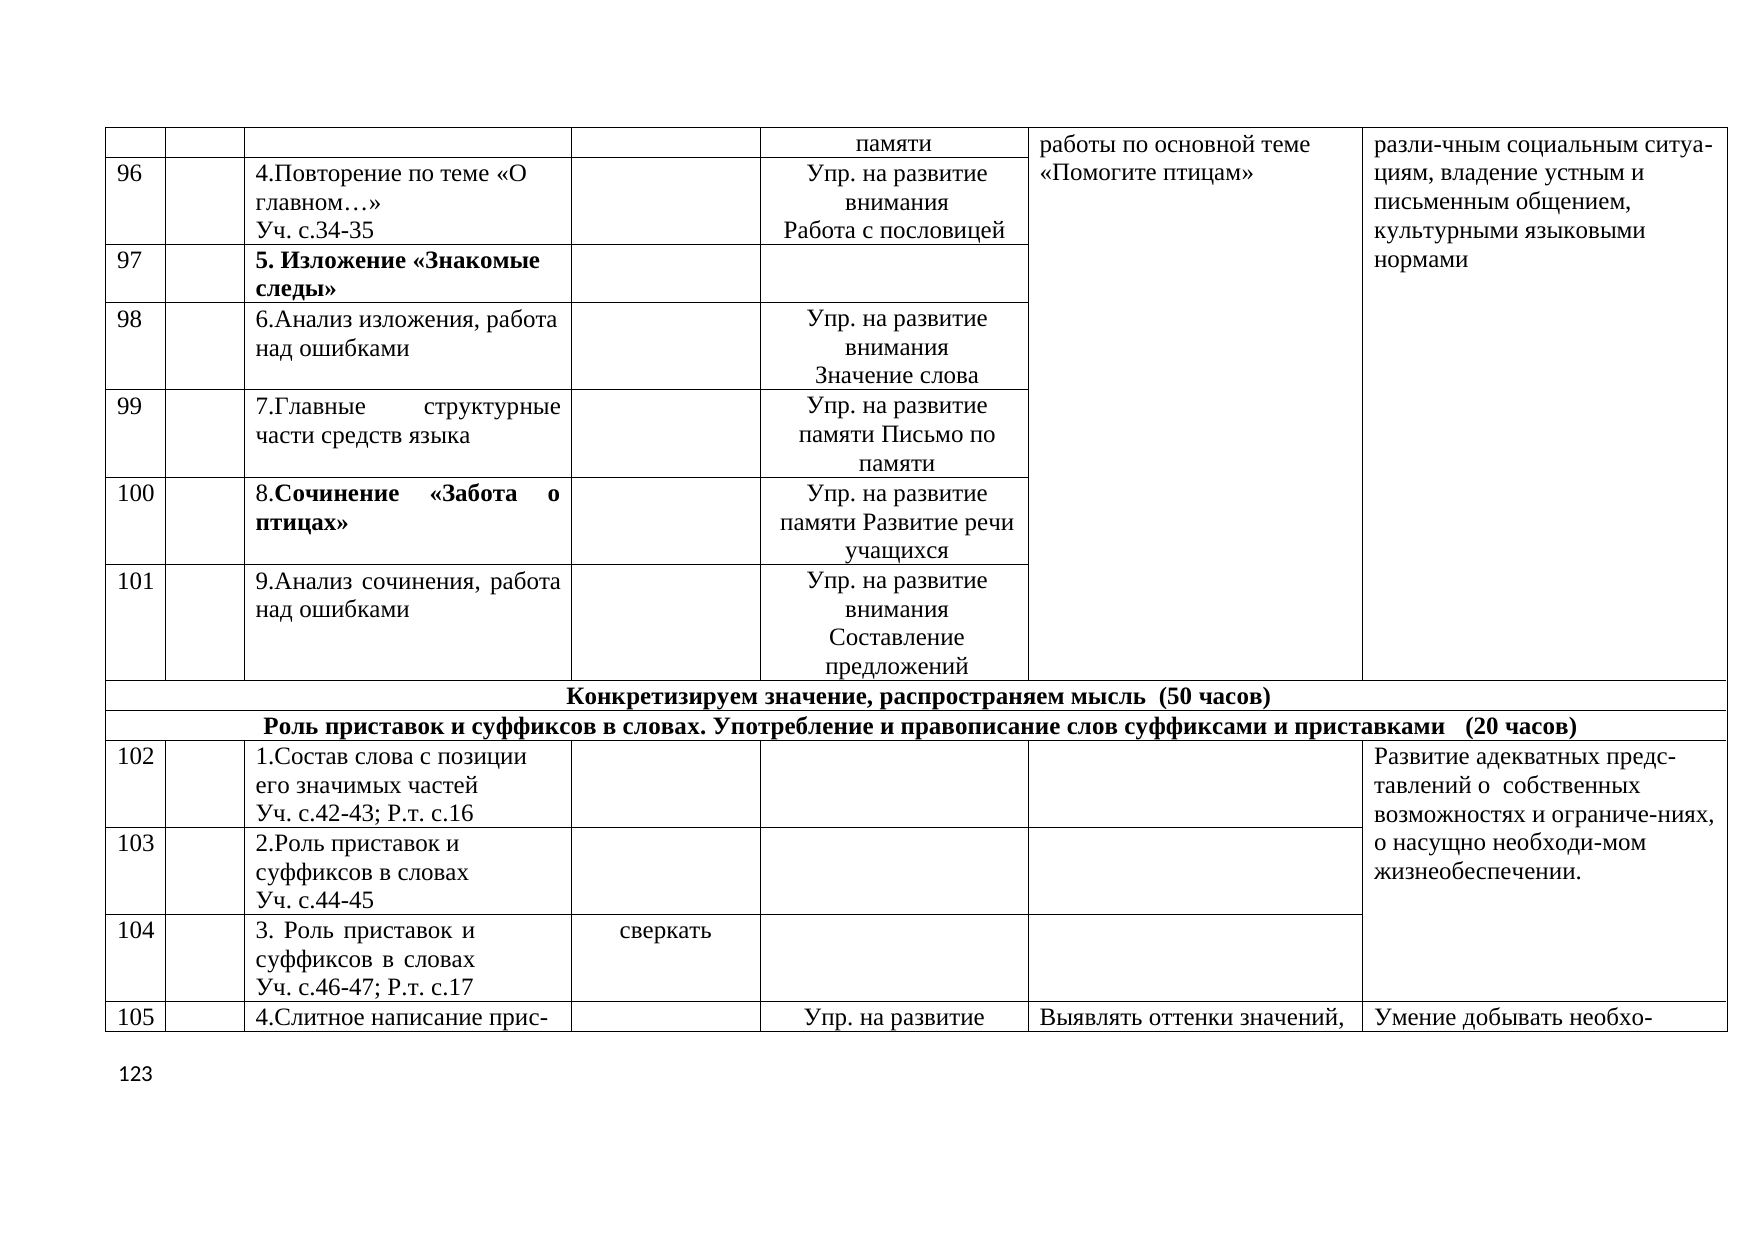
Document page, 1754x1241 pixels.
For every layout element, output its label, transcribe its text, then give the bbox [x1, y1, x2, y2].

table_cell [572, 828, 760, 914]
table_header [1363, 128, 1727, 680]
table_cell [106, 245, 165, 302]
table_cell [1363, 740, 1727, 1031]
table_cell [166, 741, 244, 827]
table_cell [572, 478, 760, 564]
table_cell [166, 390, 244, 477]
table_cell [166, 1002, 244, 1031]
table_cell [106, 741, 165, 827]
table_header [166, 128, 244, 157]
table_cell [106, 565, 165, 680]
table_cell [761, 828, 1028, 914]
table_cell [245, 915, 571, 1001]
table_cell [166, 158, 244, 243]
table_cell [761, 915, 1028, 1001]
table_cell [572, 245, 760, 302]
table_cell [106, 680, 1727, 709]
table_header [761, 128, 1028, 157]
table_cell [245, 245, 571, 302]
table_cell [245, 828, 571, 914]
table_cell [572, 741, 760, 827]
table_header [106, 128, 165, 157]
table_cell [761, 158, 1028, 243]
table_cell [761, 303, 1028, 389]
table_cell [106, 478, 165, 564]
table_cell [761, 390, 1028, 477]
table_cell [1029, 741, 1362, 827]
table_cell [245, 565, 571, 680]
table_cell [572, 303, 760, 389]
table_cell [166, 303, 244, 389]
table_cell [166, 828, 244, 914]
text 123 [118, 1059, 1730, 1087]
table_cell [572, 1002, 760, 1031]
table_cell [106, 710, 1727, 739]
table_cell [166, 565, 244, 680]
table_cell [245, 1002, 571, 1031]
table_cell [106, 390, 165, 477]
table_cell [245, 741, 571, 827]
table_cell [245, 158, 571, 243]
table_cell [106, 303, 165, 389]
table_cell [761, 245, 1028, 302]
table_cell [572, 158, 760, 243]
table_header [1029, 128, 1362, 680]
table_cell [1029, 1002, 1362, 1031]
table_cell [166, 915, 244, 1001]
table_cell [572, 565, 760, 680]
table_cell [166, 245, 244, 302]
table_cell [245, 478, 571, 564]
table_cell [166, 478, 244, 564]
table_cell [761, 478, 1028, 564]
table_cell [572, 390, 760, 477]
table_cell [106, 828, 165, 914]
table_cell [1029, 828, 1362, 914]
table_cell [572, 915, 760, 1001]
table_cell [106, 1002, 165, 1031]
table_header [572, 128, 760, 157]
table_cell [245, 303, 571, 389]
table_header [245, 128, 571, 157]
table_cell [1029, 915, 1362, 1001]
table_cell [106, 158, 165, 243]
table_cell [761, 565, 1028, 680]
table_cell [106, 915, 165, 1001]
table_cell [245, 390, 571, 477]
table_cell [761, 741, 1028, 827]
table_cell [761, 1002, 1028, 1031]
